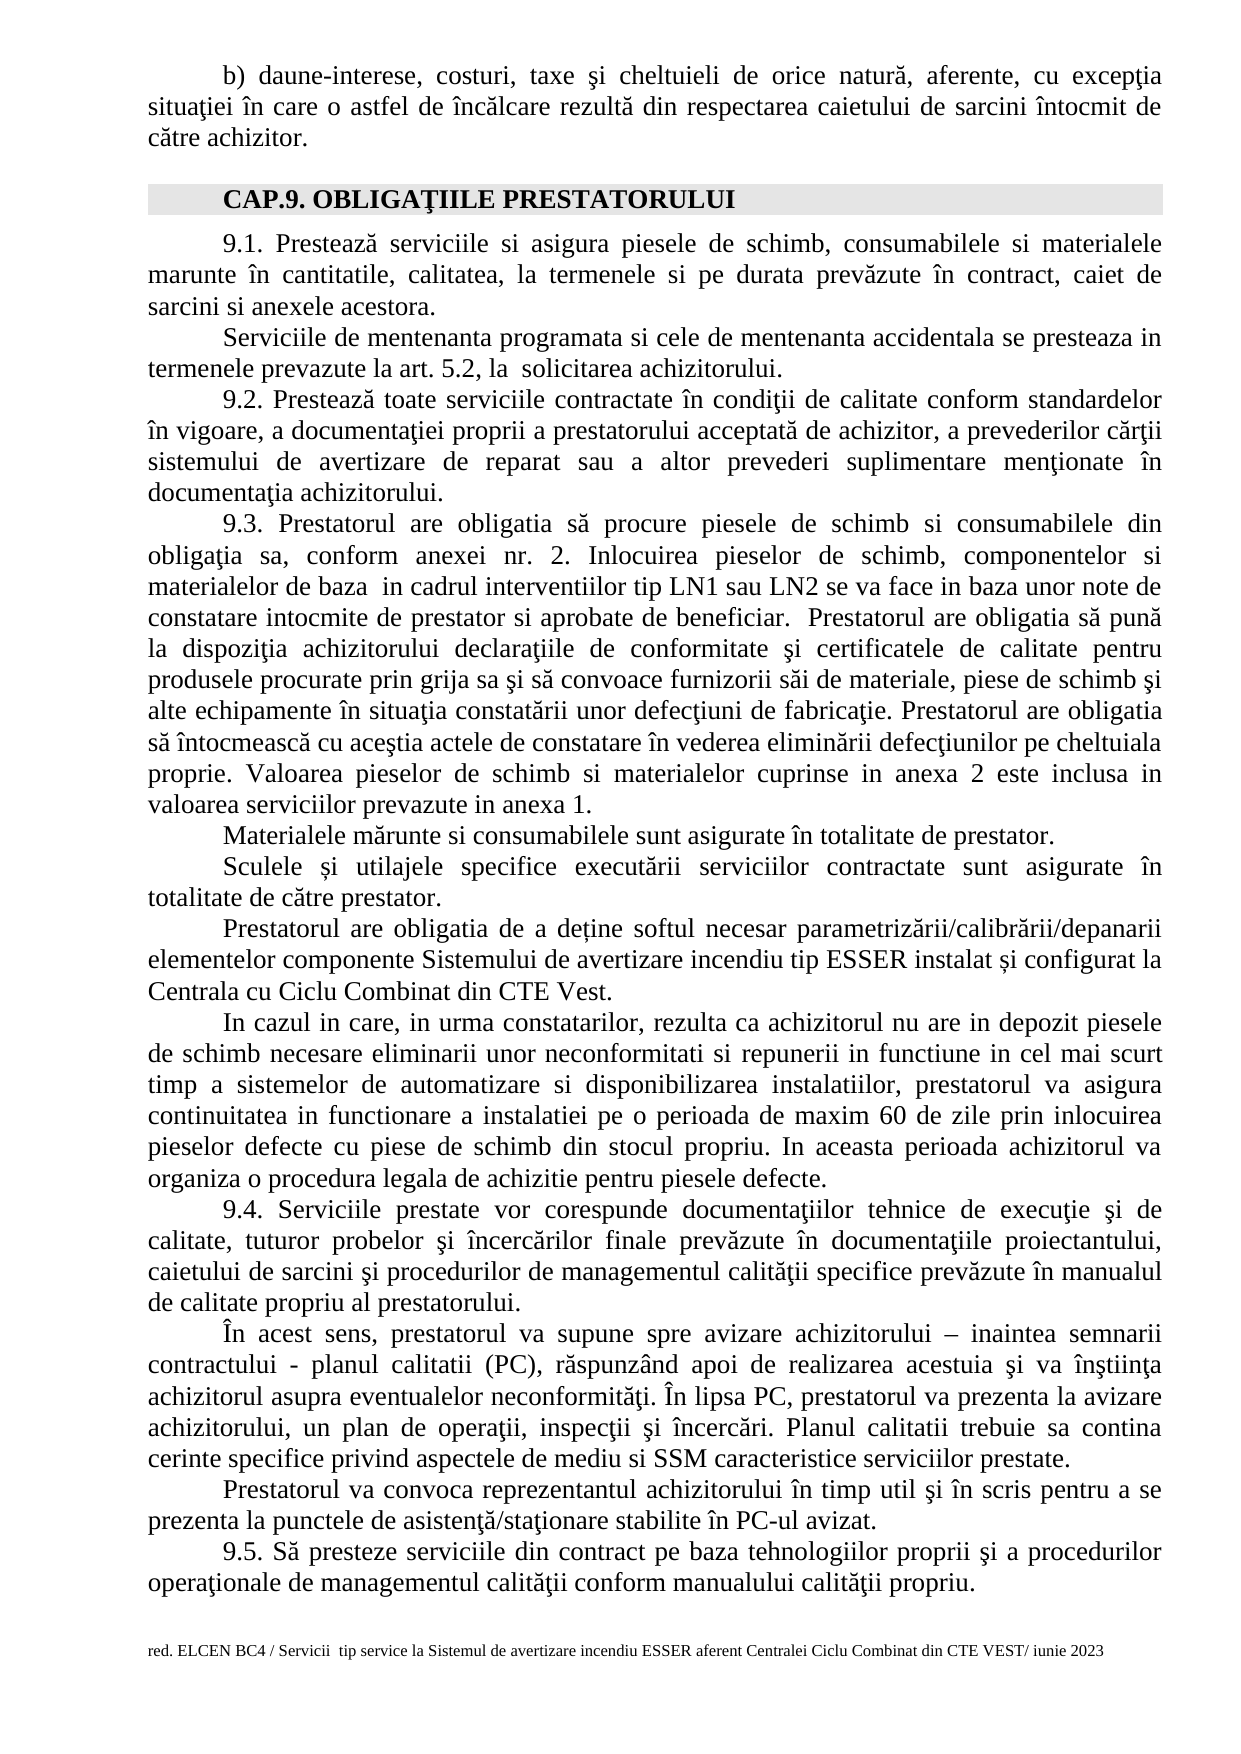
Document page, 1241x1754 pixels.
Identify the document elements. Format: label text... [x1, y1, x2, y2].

text 9.5. Să presteze serviciile din contract pe baza tehnologiilor proprii şi a procedurilor operaţionale de managementul calităţii conform manualului calităţii propriu. [148, 1535, 1163, 1598]
subtitle CAP.9. OBLIGAŢIILE PRESTATORULUI [148, 184, 1163, 215]
text 9.2. Prestează toate serviciile contractate în condiţii de calitate conform standardelor în vigoare, a documentaţiei proprii a prestatorului acceptată de achizitor, a prevederilor cărţii sistemului de avertizare de reparat sau a altor prevederi suplimentare menţionate în documentaţia achizitorului. [148, 383, 1163, 508]
text Prestatorul va convoca reprezentantul achizitorului în timp util şi în scris pentru a se prezenta la punctele de asistenţă/staţionare stabilite în PC-ul avizat. [148, 1473, 1163, 1535]
text Materialele mărunte si consumabilele sunt asigurate în totalitate de prestator. [148, 819, 1163, 850]
text In cazul in care, in urma constatarilor, rezulta ca achizitorul nu are in depozit piesele de schimb necesare eliminarii unor neconformitati si repunerii in functiune in cel mai scurt timp a sistemelor de automatizare si disponibilizarea instalatiilor, prestatorul va asigura continuitatea in functionare a instalatiei pe o perioada de maxim 60 de zile prin inlocuirea pieselor defecte cu piese de schimb din stocul propriu. In aceasta perioada achizitorul va organiza o procedura legala de achizitie pentru piesele defecte. [148, 1006, 1163, 1193]
text Sculele și utilajele specifice executării serviciilor contractate sunt asigurate în totalitate de către prestator. [148, 850, 1163, 912]
text b) daune-interese, costuri, taxe şi cheltuieli de orice natură, aferente, cu excepţia situaţiei în care o astfel de încălcare rezultă din respectarea caietului de sarcini întocmit de către achizitor. [148, 59, 1163, 152]
text 9.3. Prestatorul are obligatia să procure piesele de schimb si consumabilele din obligaţia sa, conform anexei nr. 2. Inlocuirea pieselor de schimb, componentelor si materialelor de baza in cadrul interventiilor tip LN1 sau LN2 se va face in baza unor note de constatare intocmite de prestator si aprobate de beneficiar. Prestatorul are obligatia să pună la dispoziţia achizitorului declaraţiile de conformitate şi certificatele de calitate pentru produsele procurate prin grija sa şi să convoace furnizorii săi de materiale, piese de schimb şi alte echipamente în situaţia constatării unor defecţiuni de fabricaţie. Prestatorul are obligatia să întocmească cu aceştia actele de constatare în vederea eliminării defecţiunilor pe cheltuiala proprie. Valoarea pieselor de schimb si materialelor cuprinse in anexa 2 este inclusa in valoarea serviciilor prevazute in anexa 1. [148, 508, 1163, 819]
text În acest sens, prestatorul va supune spre avizare achizitorului – inaintea semnarii contractului - planul calitatii (PC), răspunzând apoi de realizarea acestuia şi va înştiinţa achizitorul asupra eventualelor neconformităţi. În lipsa PC, prestatorul va prezenta la avizare achizitorului, un plan de operaţii, inspecţii şi încercări. Planul calitatii trebuie sa contina cerinte specifice privind aspectele de mediu si SSM caracteristice serviciilor prestate. [148, 1317, 1163, 1473]
text Serviciile de mentenanta programata si cele de mentenanta accidentala se presteaza in termenele prevazute la art. 5.2, la solicitarea achizitorului. [148, 321, 1163, 383]
text 9.1. Prestează serviciile si asigura piesele de schimb, consumabilele si materialele marunte în cantitatile, calitatea, la termenele si pe durata prevăzute în contract, caiet de sarcini si anexele acestora. [148, 227, 1163, 321]
text Prestatorul are obligatia de a deține softul necesar parametrizării/calibrării/depanarii elementelor componente Sistemului de avertizare incendiu tip ESSER instalat și configurat la Centrala cu Ciclu Combinat din CTE Vest. [148, 912, 1163, 1006]
text 9.4. Serviciile prestate vor corespunde documentaţiilor tehnice de execuţie şi de calitate, tuturor probelor şi încercărilor finale prevăzute în documentaţiile proiectantului, caietului de sarcini şi procedurilor de managementul calităţii specifice prevăzute în manualul de calitate propriu al prestatorului. [148, 1193, 1163, 1317]
